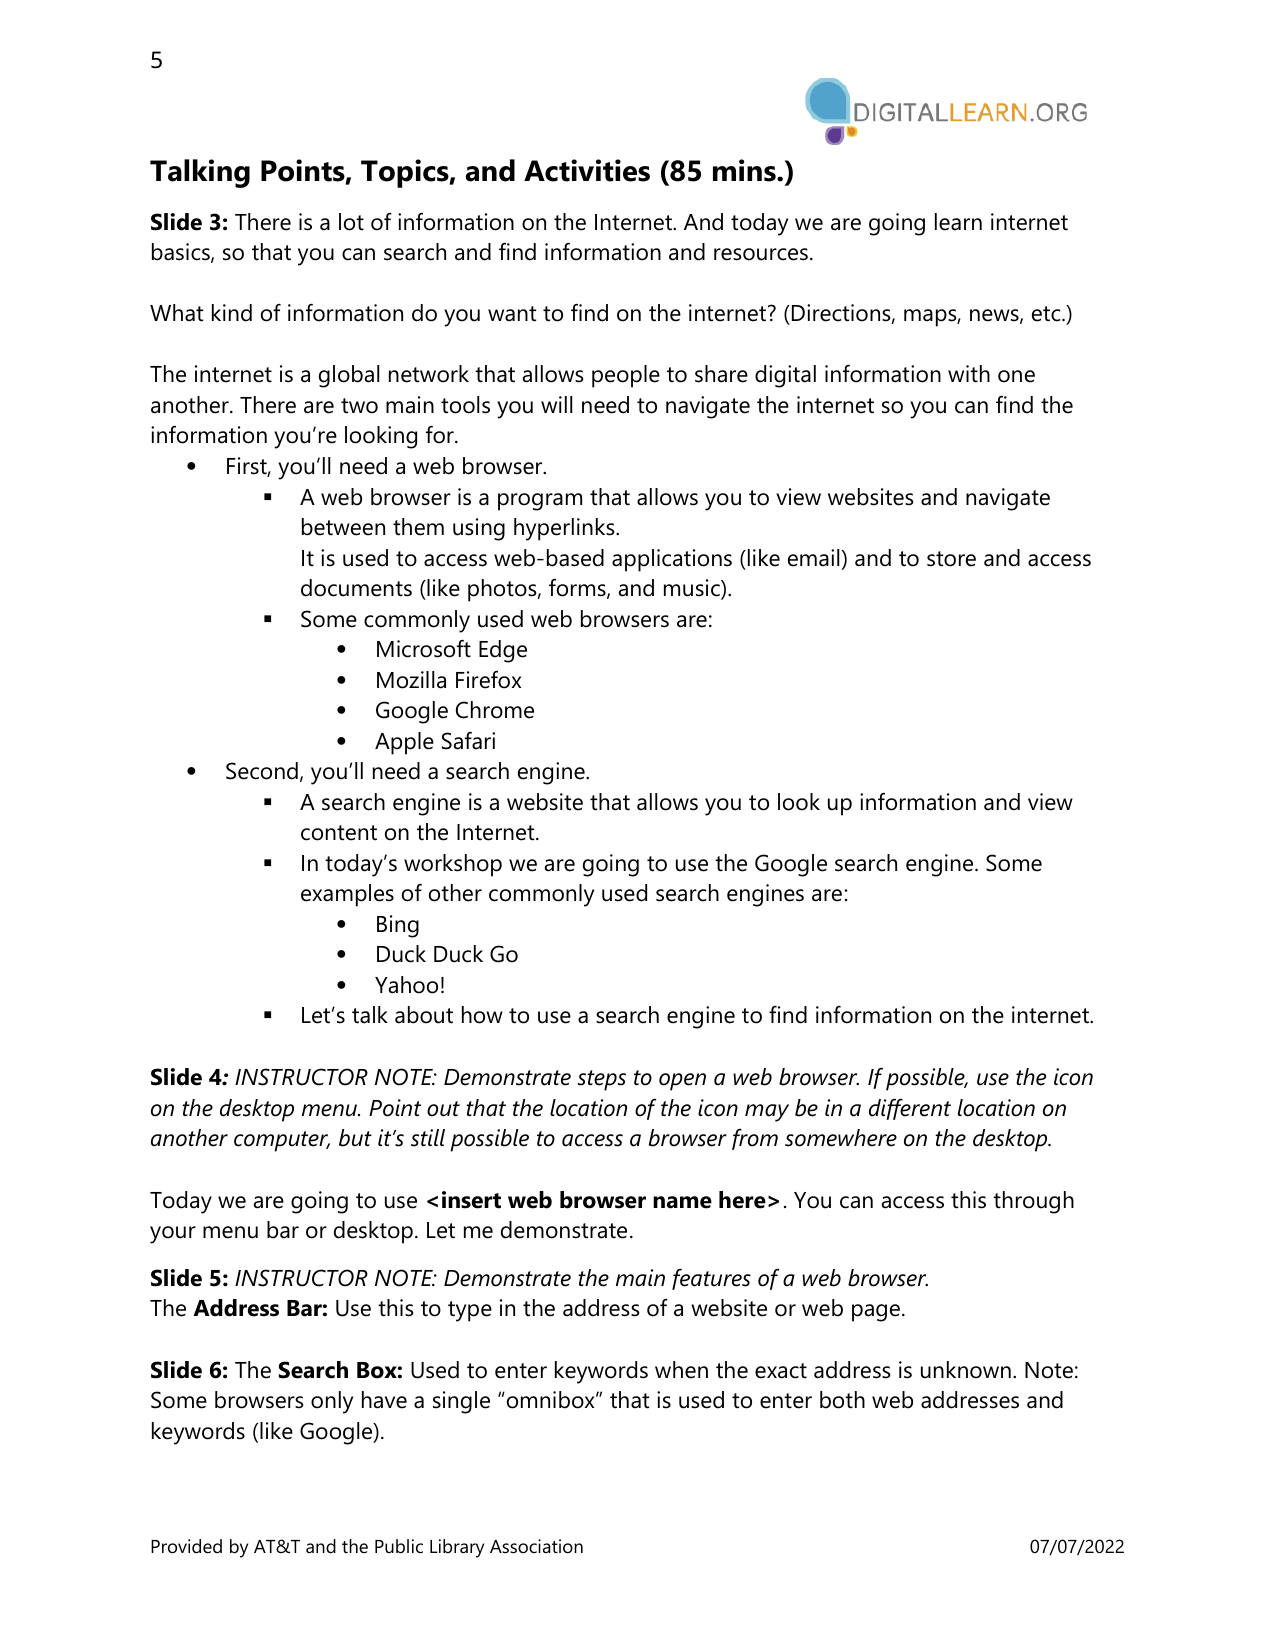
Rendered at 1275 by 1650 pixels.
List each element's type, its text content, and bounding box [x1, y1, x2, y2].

list Microsoft Edge [337, 633, 1125, 663]
list A search engine is a website that allows you to look up information and view content on the Internet. [262, 785, 1125, 846]
list Let’s talk about how to use a search engine to find information on the internet. [262, 999, 1125, 1061]
list First, you’ll need a web browser. [187, 450, 1125, 480]
text Slide 4: INSTRUCTOR NOTE: Demonstrate steps to open a web browser. If possible, use the icon on the desktop menu. Point out that the location of the icon may be in a different location on another computer, but it’s still possible to access a browser from somewhere on the desktop. [150, 1061, 1125, 1184]
list Google Chrome [337, 694, 1125, 724]
text Slide 6: The Search Box: Used to enter keywords when the exact address is unknown. Note: Some browsers only have a single “omnibox” that is used to enter both web addresses and keywords (like Google). [150, 1354, 1125, 1476]
list In today’s workshop we are going to use the Google search engine. Some examples of other commonly used search engines are: [262, 846, 1125, 907]
list Second, you’ll need a search engine. [187, 755, 1125, 785]
picture [805, 78, 1087, 145]
text Slide 3: There is a lot of information on the Internet. And today we are going learn internet basics, so that you can search and find information and resources. What kind of information do you want to find on the internet? (Directions, maps, news, etc.) [150, 206, 1125, 328]
list Bing [337, 907, 1125, 938]
list Yahoo! [337, 968, 1125, 999]
text Slide 5: INSTRUCTOR NOTE: Demonstrate the main features of a web browser. The Address Bar: Use this to type in the address of a website or web page. [150, 1261, 1125, 1354]
list The internet is a global network that allows people to share digital information with one another. There are two main tools you will need to navigate the internet so you can find the information you’re looking for. [150, 328, 1125, 450]
list Some commonly used web browsers are: [262, 602, 1125, 633]
list Apple Safari [337, 724, 1125, 755]
list Duck Duck Go [337, 938, 1125, 968]
list A web browser is a program that allows you to view websites and navigate between them using hyperlinks. It is used to access web-based applications (like email) and to store and access documents (like photos, forms, and music). [262, 480, 1125, 602]
list Mozilla Firefox [337, 663, 1125, 694]
text Talking Points, Topics, and Activities (85 mins.) [150, 150, 1125, 189]
text Today we are going to use <insert web browser name here>. You can access this through your menu bar or desktop. Let me demonstrate. [150, 1184, 1125, 1245]
